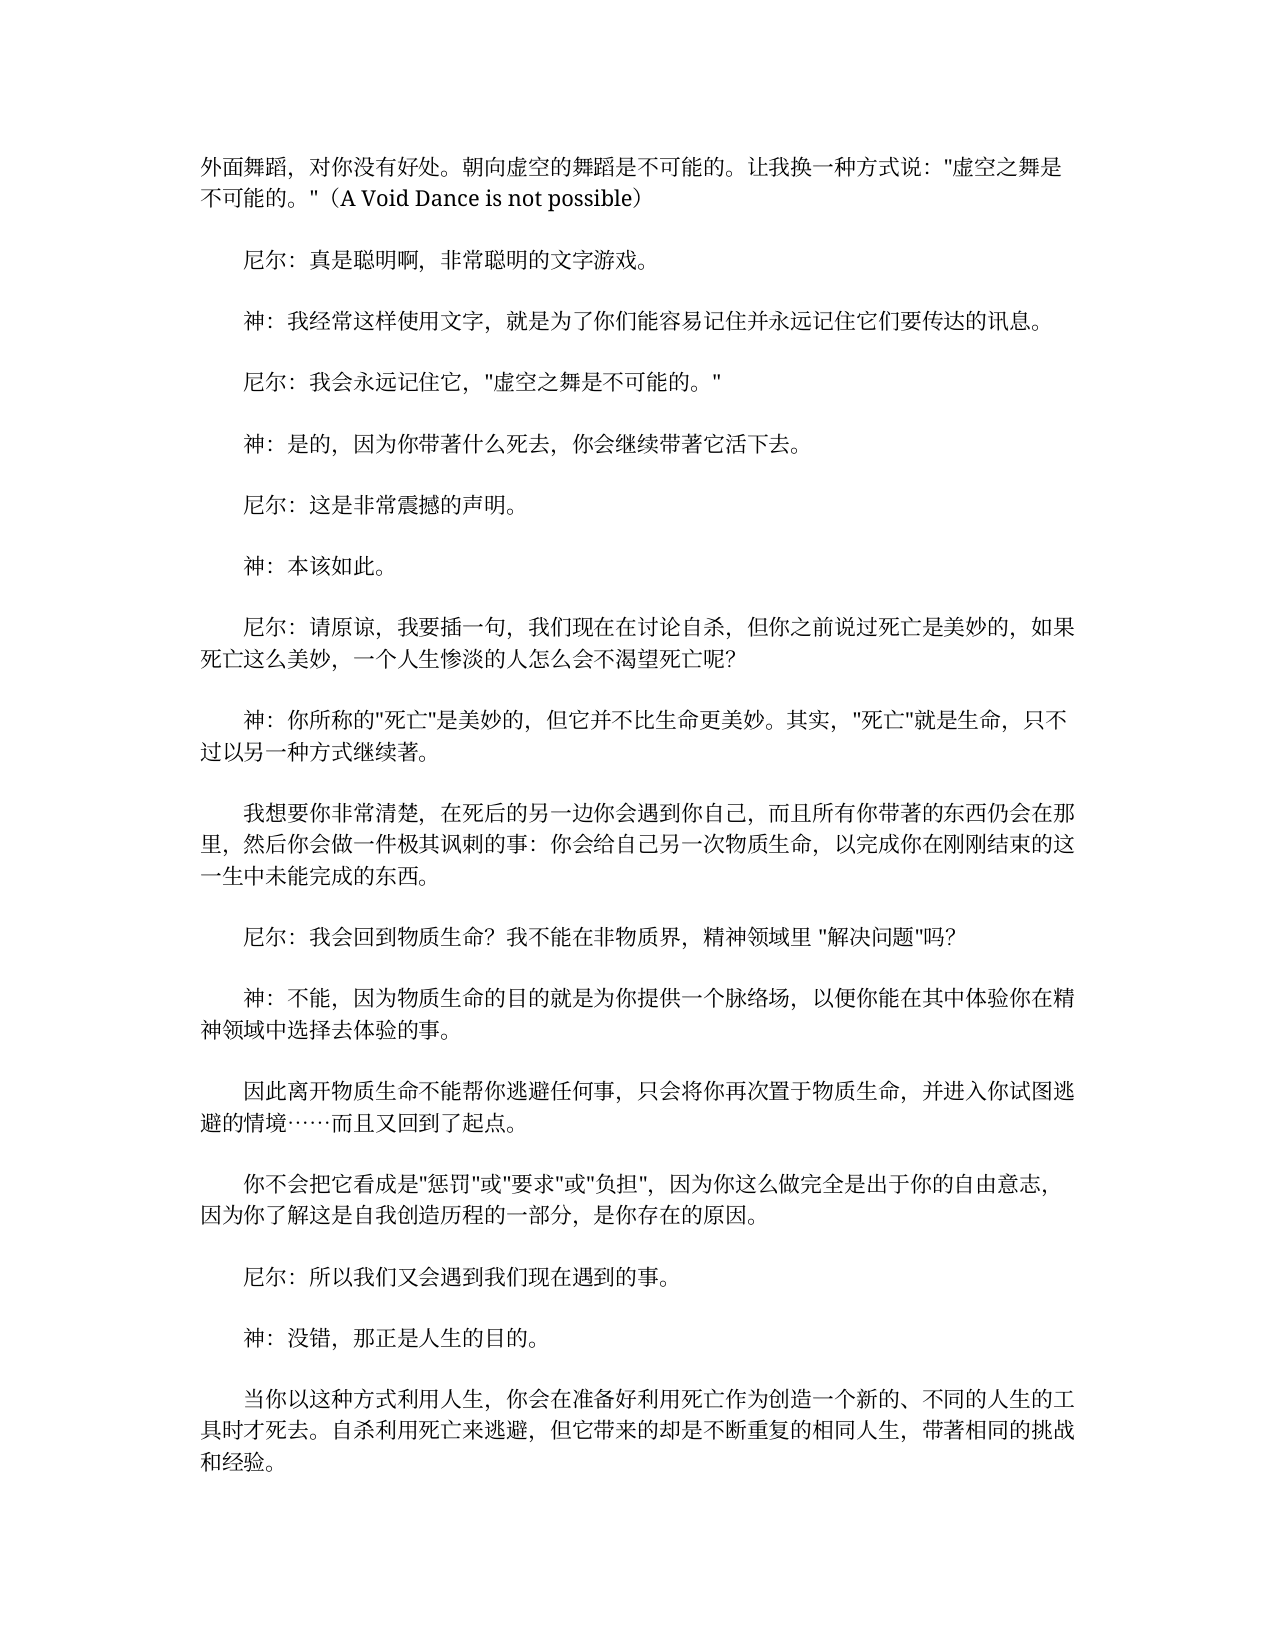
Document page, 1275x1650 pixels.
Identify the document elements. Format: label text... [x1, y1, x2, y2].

text 尼尔：我会回到物质生命？我不能在非物质界，精神领域里 "解决问题"吗？ [200, 920, 1075, 952]
text 神：我经常这样使用文字，就是为了你们能容易记住并永远记住它们要传达的讯息。 [200, 304, 1075, 336]
text 你不会把它看成是"惩罚"或"要求"或"负担"，因为你这么做完全是出于你的自由意志，因为你了解这是自我创造历程的一部分，是你存在的原因。 [200, 1167, 1075, 1230]
text 尼尔：我会永远记住它，"虚空之舞是不可能的。" [200, 365, 1075, 397]
text 神：没错，那正是人生的目的。 [200, 1321, 1075, 1352]
text 我想要你非常清楚，在死后的另一边你会遇到你自己，而且所有你带著的东西仍会在那里，然后你会做一件极其讽刺的事：你会给自己另一次物质生命，以完成你在刚刚结束的这一生中未能完成的东西。 [200, 796, 1075, 890]
text 神：不能，因为物质生命的目的就是为你提供一个脉络场，以便你能在其中体验你在精神领域中选择去体验的事。 [200, 982, 1075, 1044]
text 当你以这种方式利用人生，你会在准备好利用死亡作为创造一个新的、不同的人生的工具时才死去。自杀利用死亡来逃避，但它带来的却是不断重复的相同人生，带著相同的挑战和经验。 [200, 1382, 1075, 1477]
text 尼尔：请原谅，我要插一句，我们现在在讨论自杀，但你之前说过死亡是美妙的，如果死亡这么美妙，一个人生惨淡的人怎么会不渴望死亡呢？ [200, 611, 1075, 673]
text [200, 150, 1075, 213]
text 神：是的，因为你带著什么死去，你会继续带著它活下去。 [200, 427, 1075, 458]
text 尼尔：这是非常震撼的声明。 [200, 488, 1075, 519]
text 尼尔：所以我们又会遇到我们现在遇到的事。 [200, 1260, 1075, 1291]
text 神：本该如此。 [200, 549, 1075, 581]
text 尼尔：真是聪明啊，非常聪明的文字游戏。 [200, 243, 1075, 274]
text 神：你所称的"死亡"是美妙的，但它并不比生命更美妙。其实，"死亡"就是生命，只不过以另一种方式继续著。 [200, 703, 1075, 766]
text 因此离开物质生命不能帮你逃避任何事，只会将你再次置于物质生命，并进入你试图逃避的情境……而且又回到了起点。 [200, 1074, 1075, 1137]
